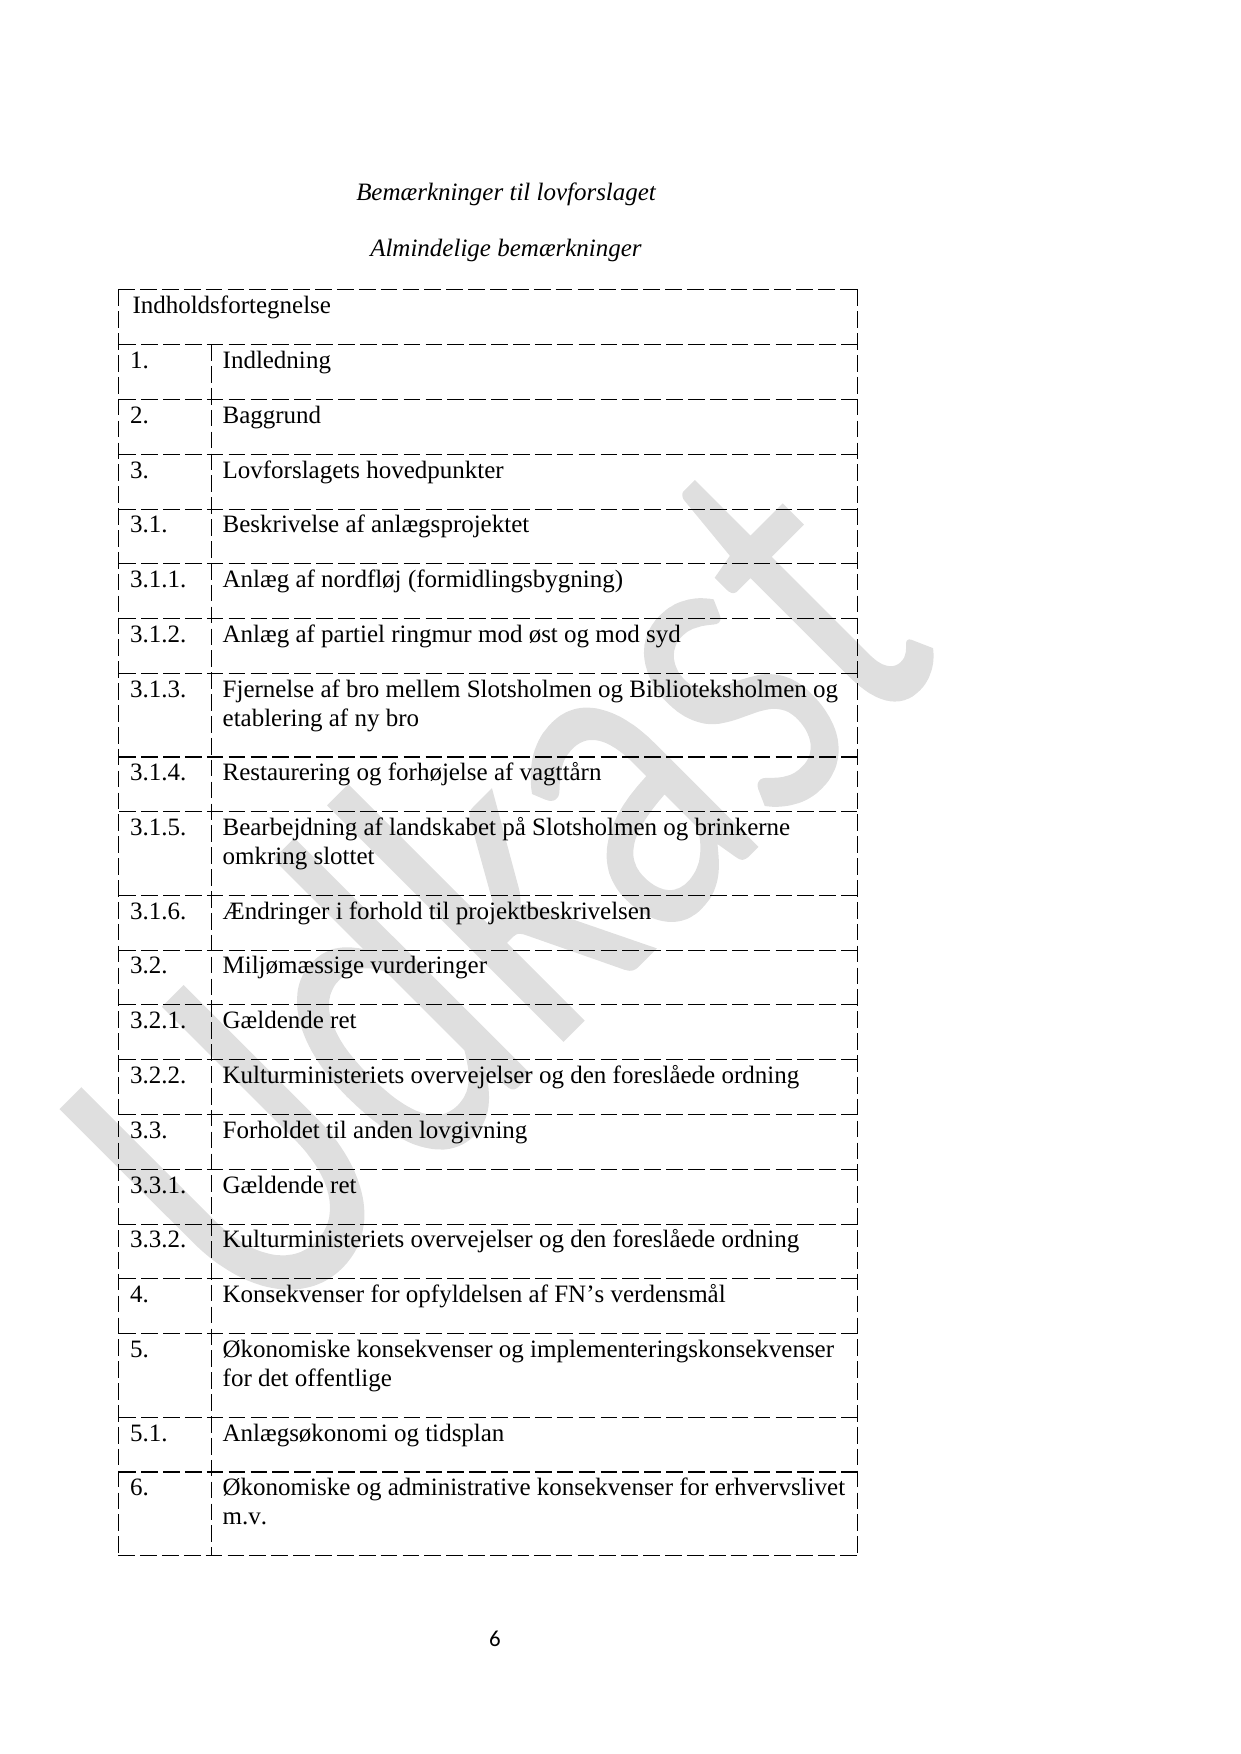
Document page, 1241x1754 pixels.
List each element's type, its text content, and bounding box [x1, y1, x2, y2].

table_cell 3.2. [119, 950, 211, 1004]
table_cell Bearbejdning af landskabet på Slotsholmen og brinkerne omkring slottet [211, 811, 858, 895]
table_cell Ændringer i forhold til projektbeskrivelsen [211, 895, 858, 949]
table_cell Gældende ret [211, 1004, 858, 1059]
table_cell 3.1.2. [119, 618, 211, 673]
table_cell 3.1.3. [119, 673, 211, 756]
table_cell 3. [119, 454, 211, 508]
table_cell 3.1.6. [119, 895, 211, 949]
table_header Indholdsfortegnelse [119, 289, 858, 344]
table_cell 3.3. [119, 1114, 211, 1169]
table_cell Indledning [211, 344, 858, 399]
table_cell 3.2.2. [119, 1059, 211, 1114]
table_cell Økonomiske og administrative konsekvenser for erhvervslivet m.v. [211, 1471, 858, 1555]
table_cell 3.1.5. [119, 811, 211, 895]
table_cell 3.1.1. [119, 563, 211, 618]
table_cell Anlæg af partiel ringmur mod øst og mod syd [211, 618, 858, 673]
table_cell 3.3.2. [119, 1224, 211, 1278]
table_cell Gældende ret [211, 1169, 858, 1223]
table_cell 1. [119, 344, 211, 399]
table_cell 2. [119, 399, 211, 454]
table_cell Kulturministeriets overvejelser og den foreslåede ordning [211, 1059, 858, 1114]
table_cell Forholdet til anden lovgivning [211, 1114, 858, 1169]
table_cell Miljømæssige vurderinger [211, 950, 858, 1004]
table_cell Økonomiske konsekvenser og implementeringskonsekvenser for det offentlige [211, 1333, 858, 1417]
table_cell Lovforslagets hovedpunkter [211, 454, 858, 508]
text Bemærkninger til lovforslaget [118, 177, 871, 206]
table_cell Beskrivelse af anlægsprojektet [211, 509, 858, 563]
table_cell Baggrund [211, 399, 858, 454]
table_cell 5. [119, 1333, 211, 1417]
table_cell Fjernelse af bro mellem Slotsholmen og Biblioteksholmen og etablering af ny bro [211, 673, 858, 756]
text Almindelige bemærkninger [118, 233, 871, 262]
table_cell 4. [119, 1278, 211, 1333]
table_cell 3.1. [119, 509, 211, 563]
table_cell Anlæg af nordfløj (formidlingsbygning) [211, 563, 858, 618]
table_cell Kulturministeriets overvejelser og den foreslåede ordning [211, 1224, 858, 1278]
table_cell Anlægsøkonomi og tidsplan [211, 1417, 858, 1471]
table_cell 3.1.4. [119, 756, 211, 811]
table_cell 5.1. [119, 1417, 211, 1471]
table_cell 6. [119, 1471, 211, 1555]
table_cell Restaurering og forhøjelse af vagttårn [211, 756, 858, 811]
table_cell 3.2.1. [119, 1004, 211, 1059]
table_cell 3.3.1. [119, 1169, 211, 1223]
table_cell Konsekvenser for opfyldelsen af FN’s verdensmål [211, 1278, 858, 1333]
